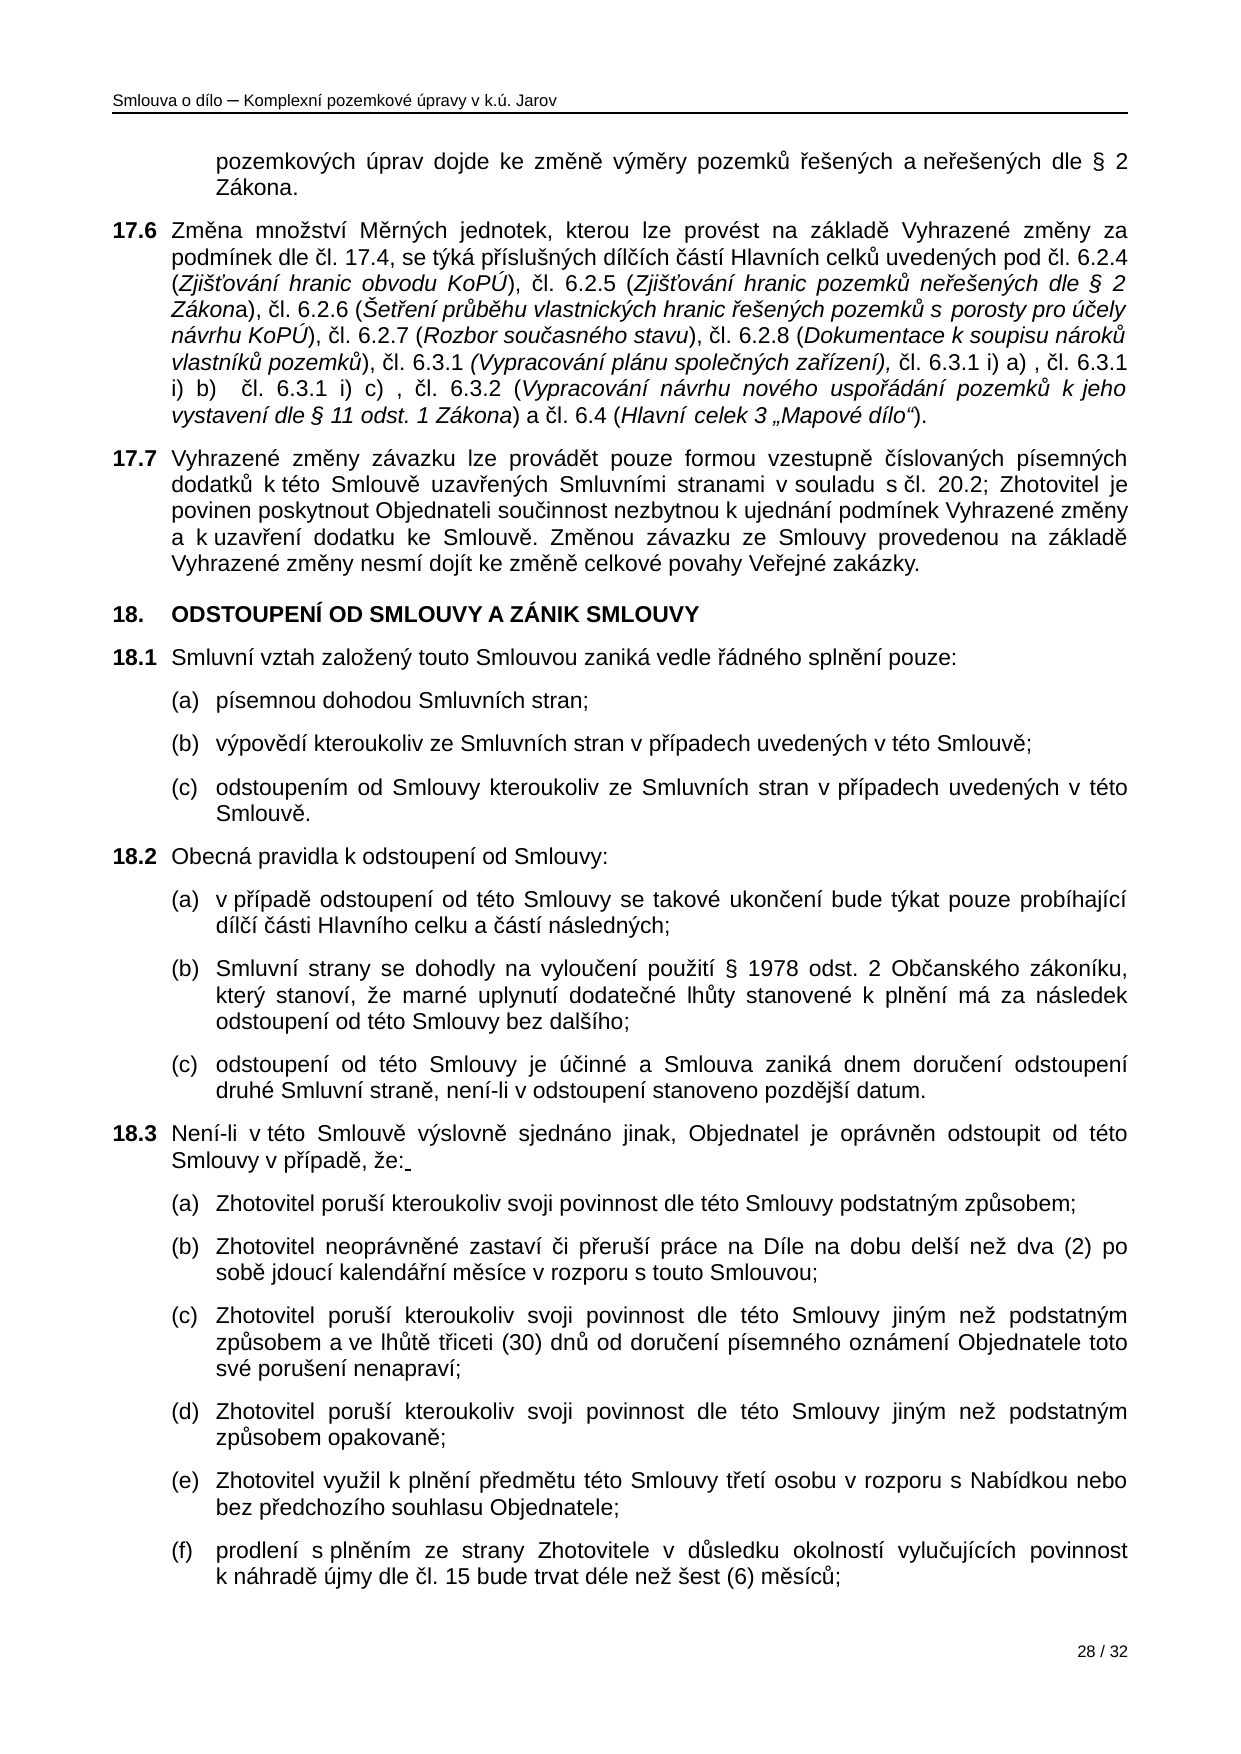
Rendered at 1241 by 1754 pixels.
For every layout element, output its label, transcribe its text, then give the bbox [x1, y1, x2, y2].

text Smluvní vztah založený touto Smlouvou zaniká vedle řádného splnění pouze: [112, 644, 1128, 671]
list Zhotovitel neoprávněné zastaví či přeruší práce na Díle na dobu delší než dva (2) po sobě jdoucí kalendářní měsíce v rozporu s touto Smlouvou; [171, 1233, 1128, 1285]
list v případě odstoupení od této Smlouvy se takové ukončení bude týkat pouze probíhající dílčí části Hlavního celku a částí následných; [171, 886, 1128, 938]
text Obecná pravidla k odstoupení od Smlouvy: [112, 843, 1128, 869]
text odstoupení od této Smlouvy je účinné a Smlouva zaniká dnem doručení odstoupení druhé Smluvní straně, není-li v odstoupení stanoveno pozdější datum. [171, 1051, 1128, 1104]
text výpovědí kteroukoliv ze Smluvních stran v případech uvedených v této Smlouvě; [171, 730, 1128, 757]
text Vyhrazené změny závazku lze provádět pouze formou vzestupně číslovaných písemných dodatků k této Smlouvě uzavřených Smluvními stranami v souladu s čl. 20.2; Zhotovitel je povinen poskytnout Objednateli součinnost nezbytnou k ujednání podmínek Vyhrazené změny a k uzavření dodatku ke Smlouvě. Změnou závazku ze Smlouvy provedenou na základě Vyhrazené změny nesmí dojít ke změně celkové povahy Veřejné zakázky. [112, 444, 1128, 576]
text Smluvní strany se dohodly na vyloučení použití § 1978 odst. 2 Občanského zákoníku, který stanoví, že marné uplynutí dodatečné lhůty stanovené k plnění má za následek odstoupení od této Smlouvy bez dalšího; [171, 955, 1128, 1034]
text Není-li v této Smlouvě výslovně sjednáno jinak, Objednatel je oprávněn odstoupit od této Smlouvy v případě, že: [112, 1120, 1128, 1173]
text prodlení s plněním ze strany Zhotovitele v důsledku okolností vylučujících povinnost k náhradě újmy dle čl. 15 bude trvat déle než šest (6) měsíců; [171, 1537, 1128, 1589]
list Zhotovitel poruší kteroukoliv svoji povinnost dle této Smlouvy podstatným způsobem; [171, 1190, 1128, 1216]
text Zhotovitel poruší kteroukoliv svoji povinnost dle této Smlouvy jiným než podstatným způsobem opakovaně; [171, 1398, 1128, 1451]
text odstoupením od Smlouvy kteroukoliv ze Smluvních stran v případech uvedených v této Smlouvě. [171, 773, 1128, 826]
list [171, 148, 1128, 200]
text Zhotovitel poruší kteroukoliv svoji povinnost dle této Smlouvy jiným než podstatným způsobem a ve lhůtě třiceti (30) dnů od doručení písemného oznámení Objednatele toto své porušení nenapraví; [171, 1302, 1128, 1381]
text Zhotovitel využil k plnění předmětu této Smlouvy třetí osobu v rozporu s Nabídkou nebo bez předchozího souhlasu Objednatele; [171, 1467, 1128, 1520]
text Změna množství Měrných jednotek, kterou lze provést na základě Vyhrazené změny za podmínek dle čl. 17.4, se týká příslušných dílčích částí Hlavních celků uvedených pod čl. 6.2.4 (Zjišťování hranic obvodu KoPÚ), čl. 6.2.5 (Zjišťování hranic pozemků neřešených dle § 2 Zákona), čl. 6.2.6 (Šetření průběhu vlastnických hranic řešených pozemků s porosty pro účely návrhu KoPÚ), čl. 6.2.7 (Rozbor současného stavu), čl. 6.2.8 (Dokumentace k soupisu nároků vlastníků pozemků), čl. 6.3.1 (Vypracování plánu společných zařízení), čl. 6.3.1 i) a) , čl. 6.3.1 i) b) čl. 6.3.1 i) c) , čl. 6.3.2 (Vypracování návrhu nového uspořádání pozemků k jeho vystavení dle § 11 odst. 1 Zákona) a čl. 6.4 (Hlavní celek 3 „Mapové dílo“). [112, 217, 1128, 428]
text ODSTOUPENÍ OD SMLOUVY a zánik smlouvy [112, 601, 1128, 628]
list písemnou dohodou Smluvních stran; [171, 687, 1128, 714]
